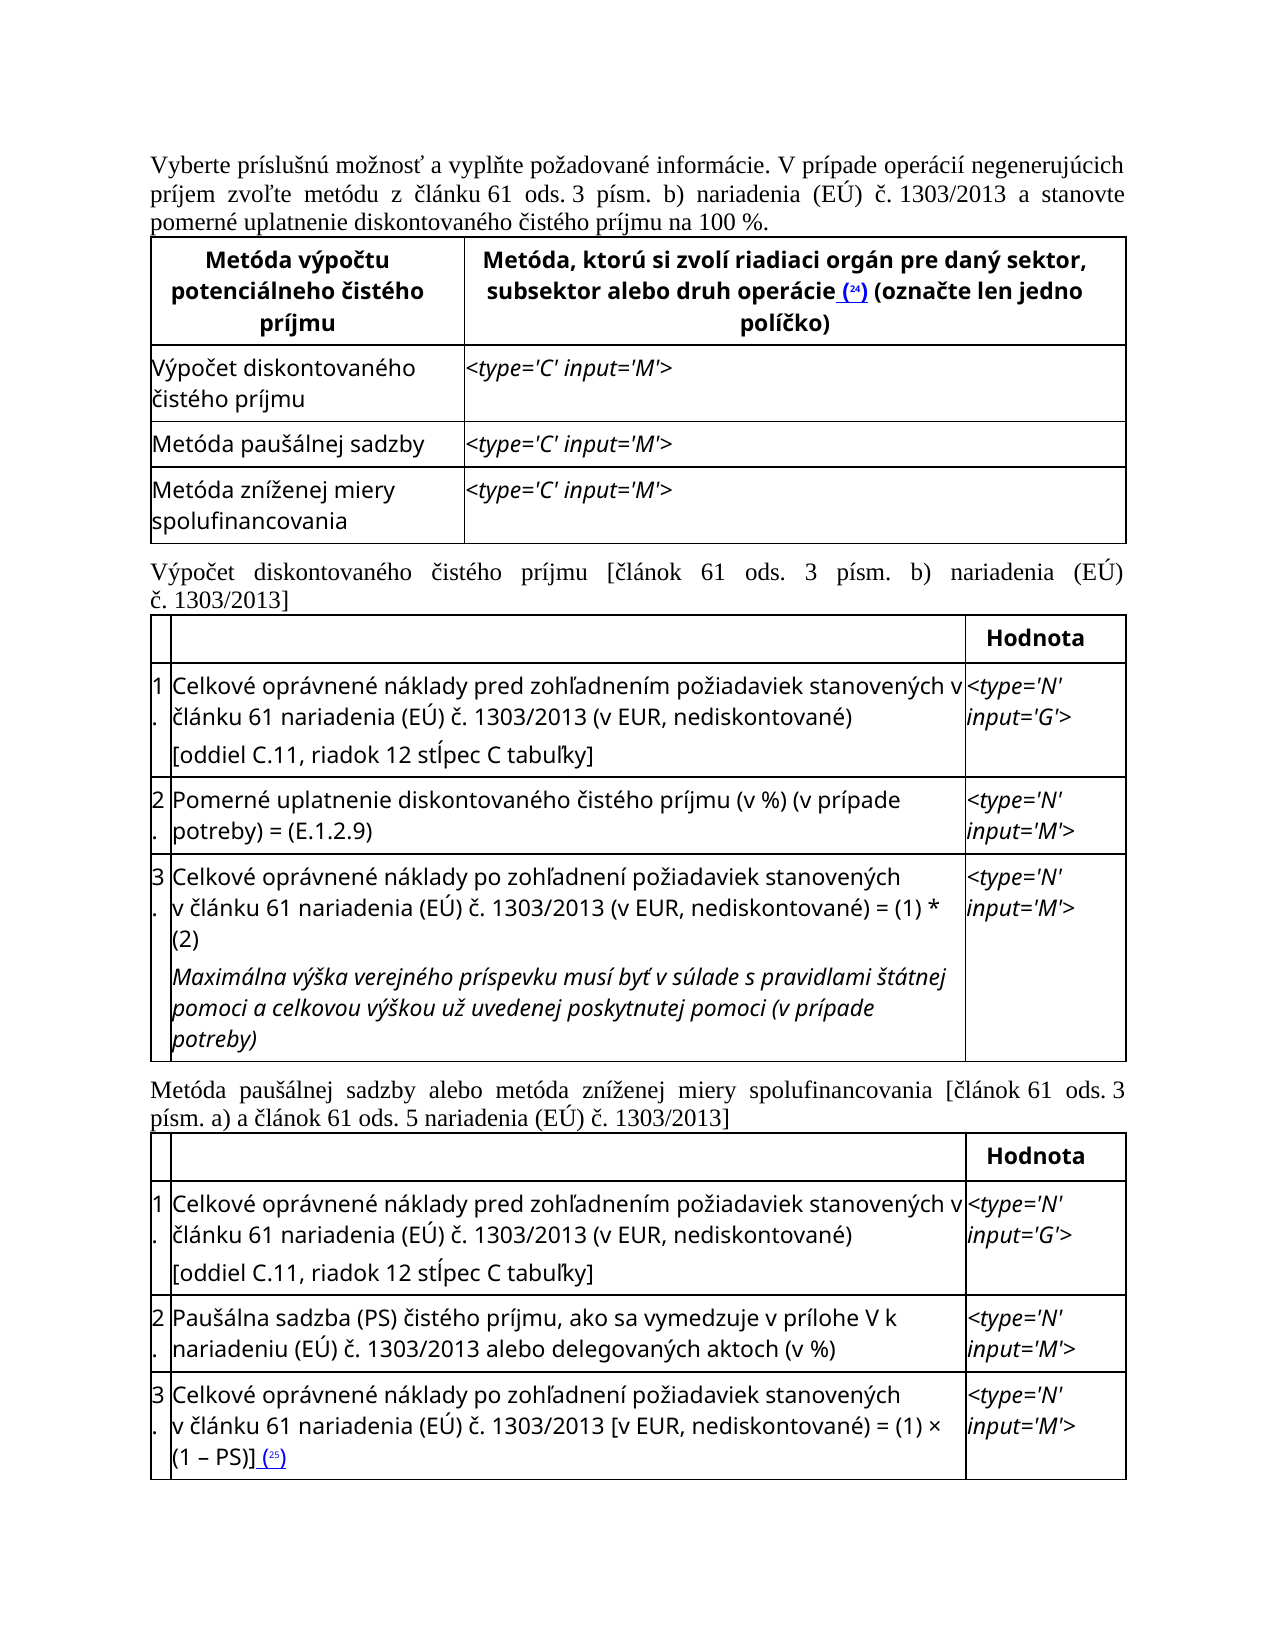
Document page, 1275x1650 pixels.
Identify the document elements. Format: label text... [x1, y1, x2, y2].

table_cell 1. [152, 664, 170, 776]
table_cell 3. [152, 1373, 170, 1479]
table_header [172, 1134, 965, 1180]
table_cell <type='C' input='M'> [465, 422, 1125, 466]
table_header [172, 616, 965, 662]
table_cell Výpočet diskontovaného čistého príjmu [152, 346, 464, 421]
table_cell Celkové oprávnené náklady po zohľadnení požiadaviek stanovených v článku 61 nariadenia (EÚ) č. 1303/2013 (v EUR, nediskontované) = (1) * (2) Maximálna výška verejného príspevku musí byť v súlade s pravidlami štátnej pomoci a celkovou výškou už uvedenej poskytnutej pomoci (v prípade potreby) [172, 855, 965, 1061]
table_cell Celkové oprávnené náklady pred zohľadnením požiadaviek stanovených v článku 61 nariadenia (EÚ) č. 1303/2013 (v EUR, nediskontované) [oddiel C.11, riadok 12 stĺpec C tabuľky] [172, 1182, 965, 1294]
table_cell <type='C' input='M'> [465, 346, 1125, 421]
table_cell Metóda paušálnej sadzby [152, 422, 464, 466]
table_cell 2. [152, 1296, 170, 1371]
table_cell Paušálna sadzba (PS) čistého príjmu, ako sa vymedzuje v prílohe V k nariadeniu (EÚ) č. 1303/2013 alebo delegovaných aktoch (v %) [172, 1296, 965, 1371]
table_cell Pomerné uplatnenie diskontovaného čistého príjmu (v %) (v prípade potreby) = (E.1.2.9) [172, 778, 965, 853]
table_header Hodnota [967, 1134, 1125, 1180]
table_cell 2. [152, 778, 170, 853]
table_cell <type='N' input='M'> [966, 855, 1125, 1061]
table_cell <type='N' input='G'> [967, 1182, 1125, 1294]
table_header [152, 616, 170, 662]
table_cell <type='N' input='M'> [966, 778, 1125, 853]
table_header Metóda, ktorú si zvolí riadiaci orgán pre daný sektor, subsektor alebo druh operácie (24) (označte len jedno políčko) [465, 238, 1125, 344]
table_cell Metóda zníženej miery spolufinancovania [152, 468, 464, 542]
text Výpočet diskontovaného čistého príjmu [článok 61 ods. 3 písm. b) nariadenia (EÚ) č. 1303/2013] [150, 557, 1125, 614]
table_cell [172, 1373, 965, 1479]
text Vyberte príslušnú možnosť a vyplňte požadované informácie. V prípade operácií negenerujúcich príjem zvoľte metódu z článku 61 ods. 3 písm. b) nariadenia (EÚ) č. 1303/2013 a stanovte pomerné uplatnenie diskontovaného čistého príjmu na 100 %. [150, 150, 1125, 236]
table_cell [967, 1373, 1125, 1479]
table_header Hodnota [966, 616, 1125, 662]
table_cell <type='C' input='M'> [465, 468, 1125, 542]
table_cell 1. [152, 1182, 170, 1294]
table_header [152, 1134, 170, 1180]
table_cell Celkové oprávnené náklady pred zohľadnením požiadaviek stanovených v článku 61 nariadenia (EÚ) č. 1303/2013 (v EUR, nediskontované) [oddiel C.11, riadok 12 stĺpec C tabuľky] [172, 664, 965, 776]
table_cell <type='N' input='M'> [967, 1296, 1125, 1371]
table_header Metóda výpočtu potenciálneho čistého príjmu [152, 238, 464, 344]
table_cell 3. [152, 855, 170, 1061]
table_cell <type='N' input='G'> [966, 664, 1125, 776]
text Metóda paušálnej sadzby alebo metóda zníženej miery spolufinancovania [článok 61 ods. 3 písm. a) a článok 61 ods. 5 nariadenia (EÚ) č. 1303/2013] [150, 1075, 1125, 1132]
